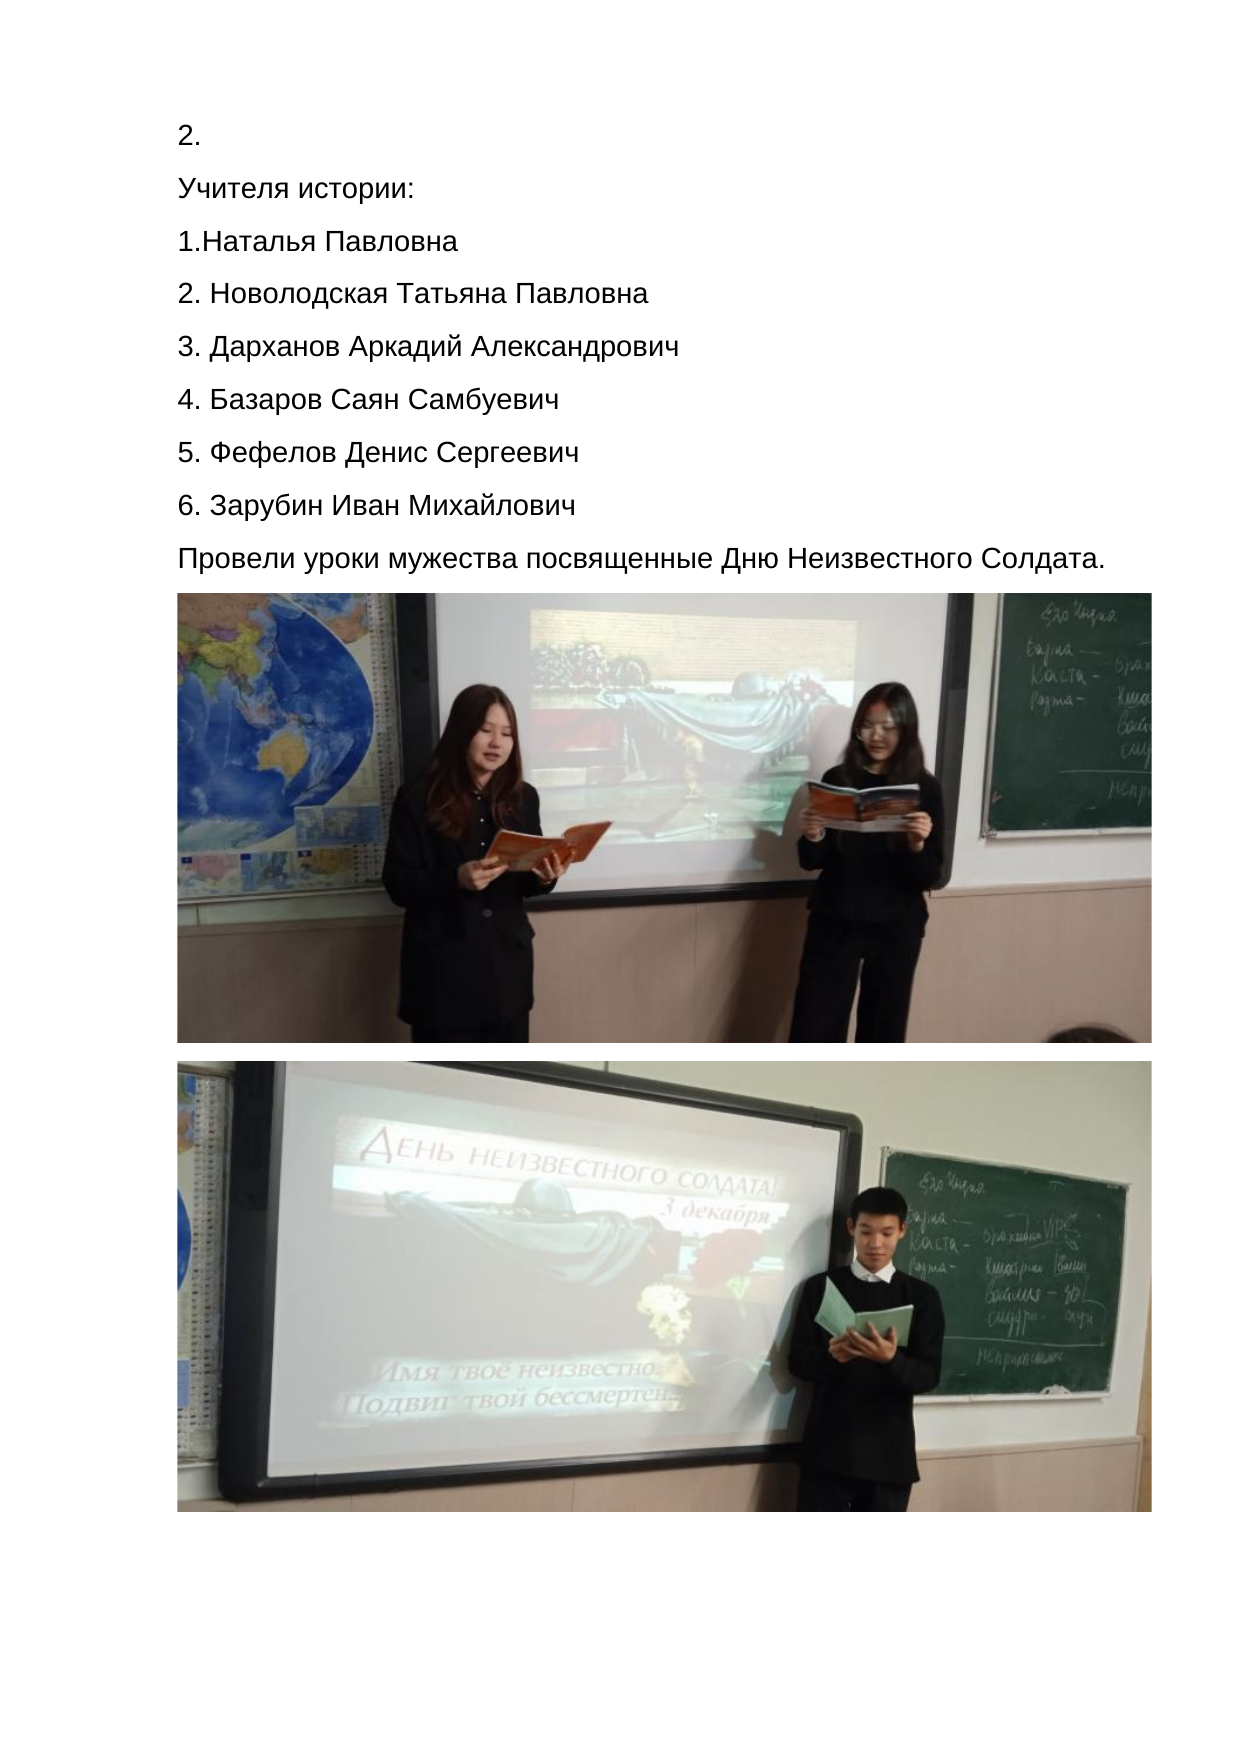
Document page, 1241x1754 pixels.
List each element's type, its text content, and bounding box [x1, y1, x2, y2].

text 4. Базаров Саян Самбуевич [177, 382, 1152, 416]
text 1.Наталья Павловна [177, 224, 1152, 257]
text 5. Фефелов Денис Сергеевич [177, 435, 1152, 468]
text 2. Новолодская Татьяна Павловна [177, 277, 1152, 310]
text Учителя истории: [177, 171, 1152, 204]
text Провели уроки мужества посвященные Дню Неизвестного Солдата. [177, 541, 1152, 574]
picture [177, 1061, 1152, 1512]
text 3. Дарханов Аркадий Александрович [177, 329, 1152, 363]
text 2. [177, 118, 1152, 152]
picture [177, 593, 1152, 1043]
text 6. Зарубин Иван Михайлович [177, 488, 1152, 521]
